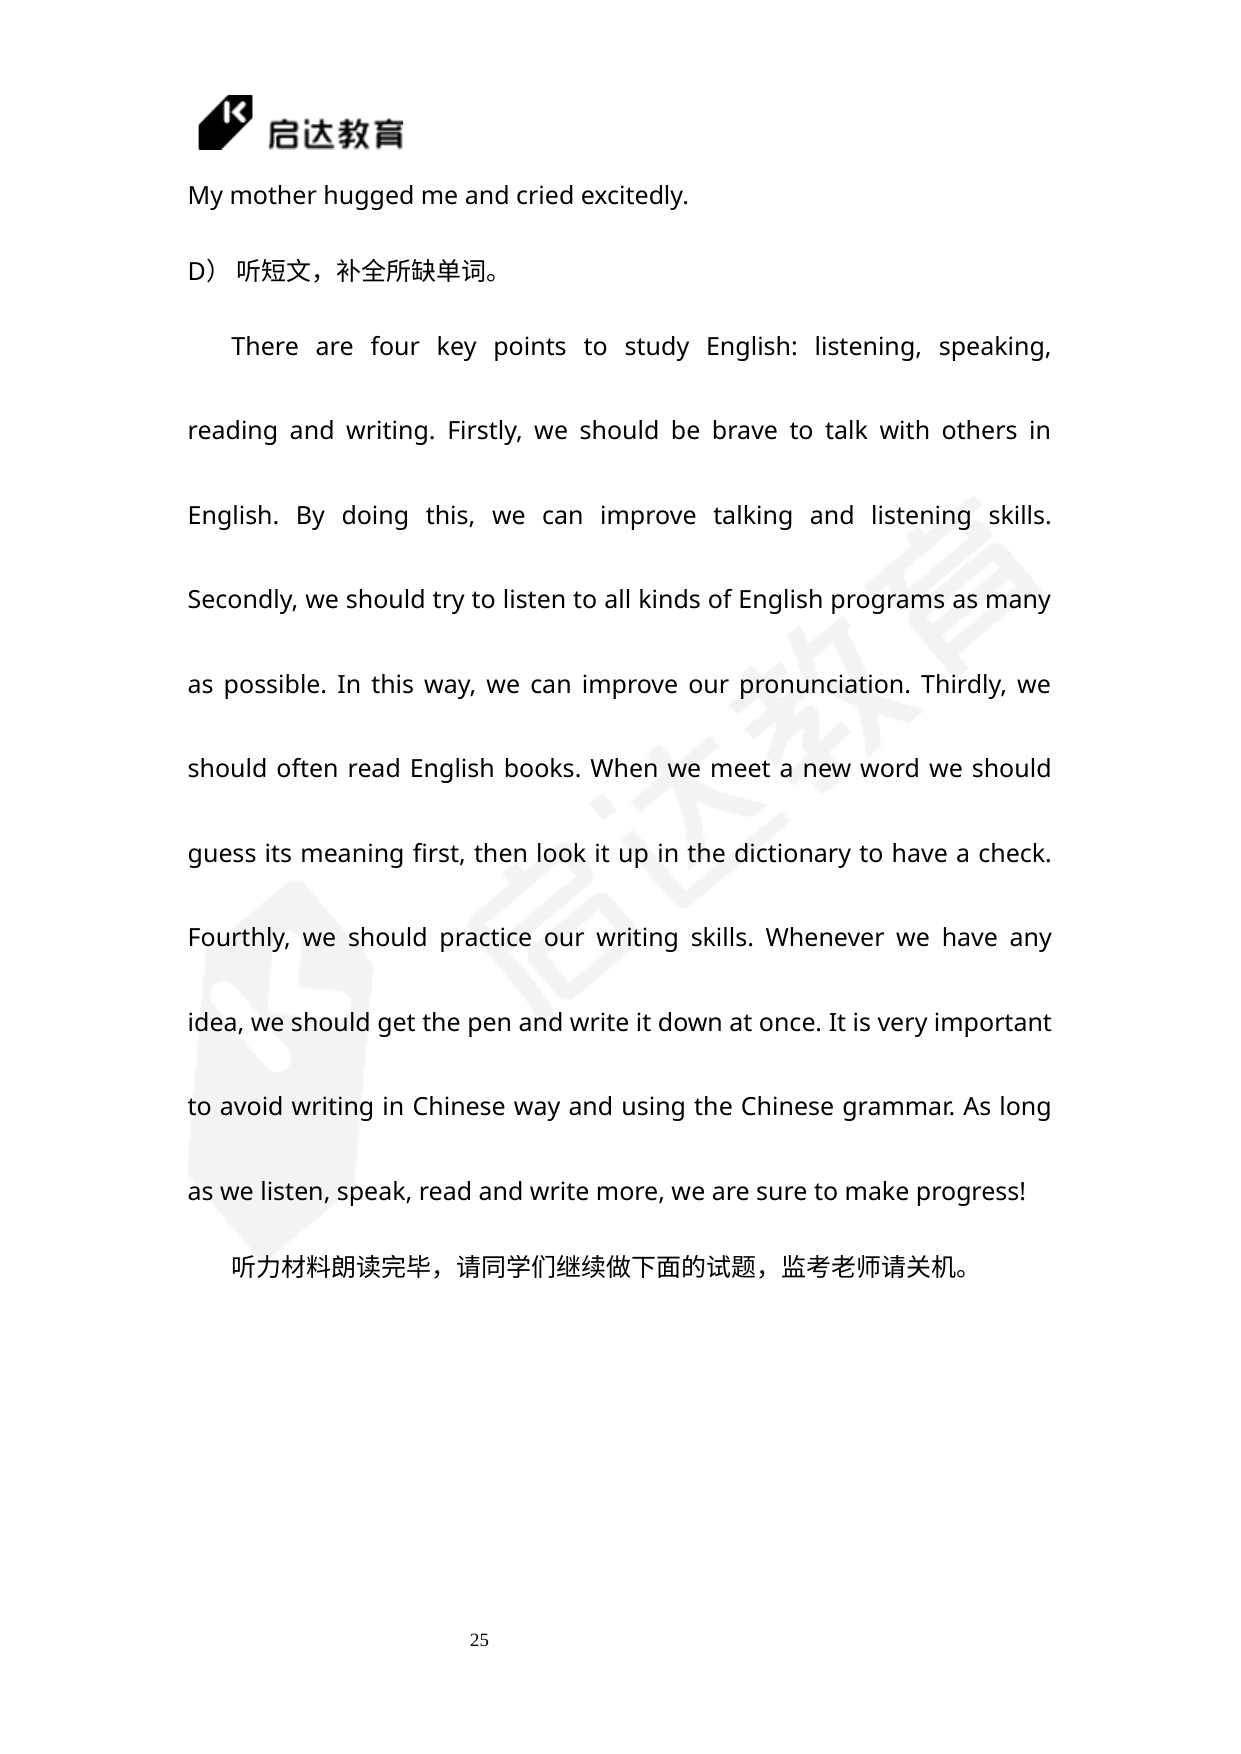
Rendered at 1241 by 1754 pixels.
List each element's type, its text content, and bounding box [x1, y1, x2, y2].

text There are four key points to study English: listening, speaking, reading and writing. Firstly, we should be brave to talk with others in English. By doing this, we can improve talking and listening skills. Secondly, we should try to listen to all kinds of English programs as many as possible. In this way, we can improve our pronunciation. Thirdly, we should often read English books. When we meet a new word we should guess its meaning first, then look it up in the dictionary to have a check. Fourthly, we should practice our writing skills. Whenever we have any idea, we should get the pen and write it down at once. It is very important to avoid writing in Chinese way and using the Chinese grammar. As long as we listen, speak, read and write more, we are sure to make progress! [187, 313, 1053, 1223]
text 听力材料朗读完毕，请同学们继续做下面的试题，监考老师请关机。 [187, 1233, 1053, 1298]
text D） 听短文，补全所缺单词。 [187, 237, 1053, 302]
picture [198, 95, 404, 150]
